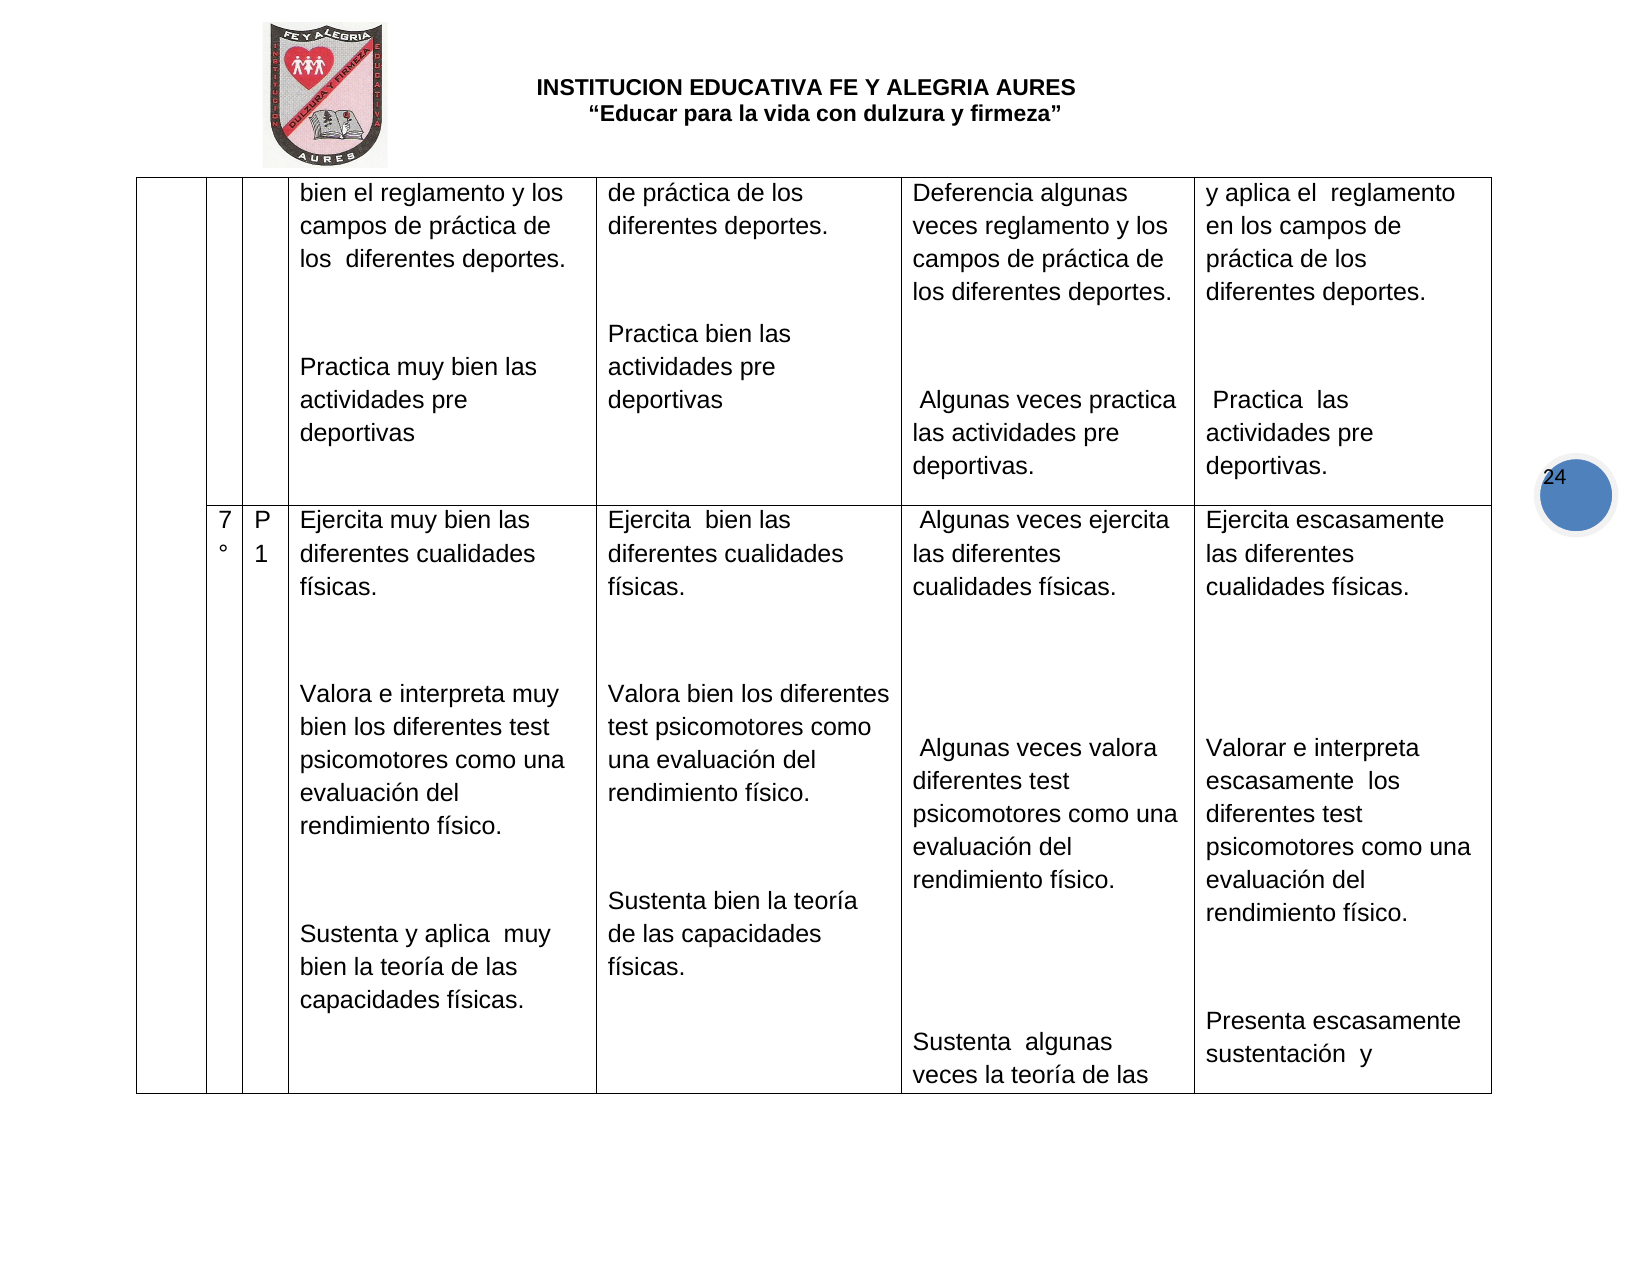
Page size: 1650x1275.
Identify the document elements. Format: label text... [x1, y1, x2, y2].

picture [262, 22, 388, 167]
table_cell P1 [243, 506, 288, 1093]
table_cell P4 [243, 178, 288, 504]
table_cell 7° [207, 506, 242, 1093]
